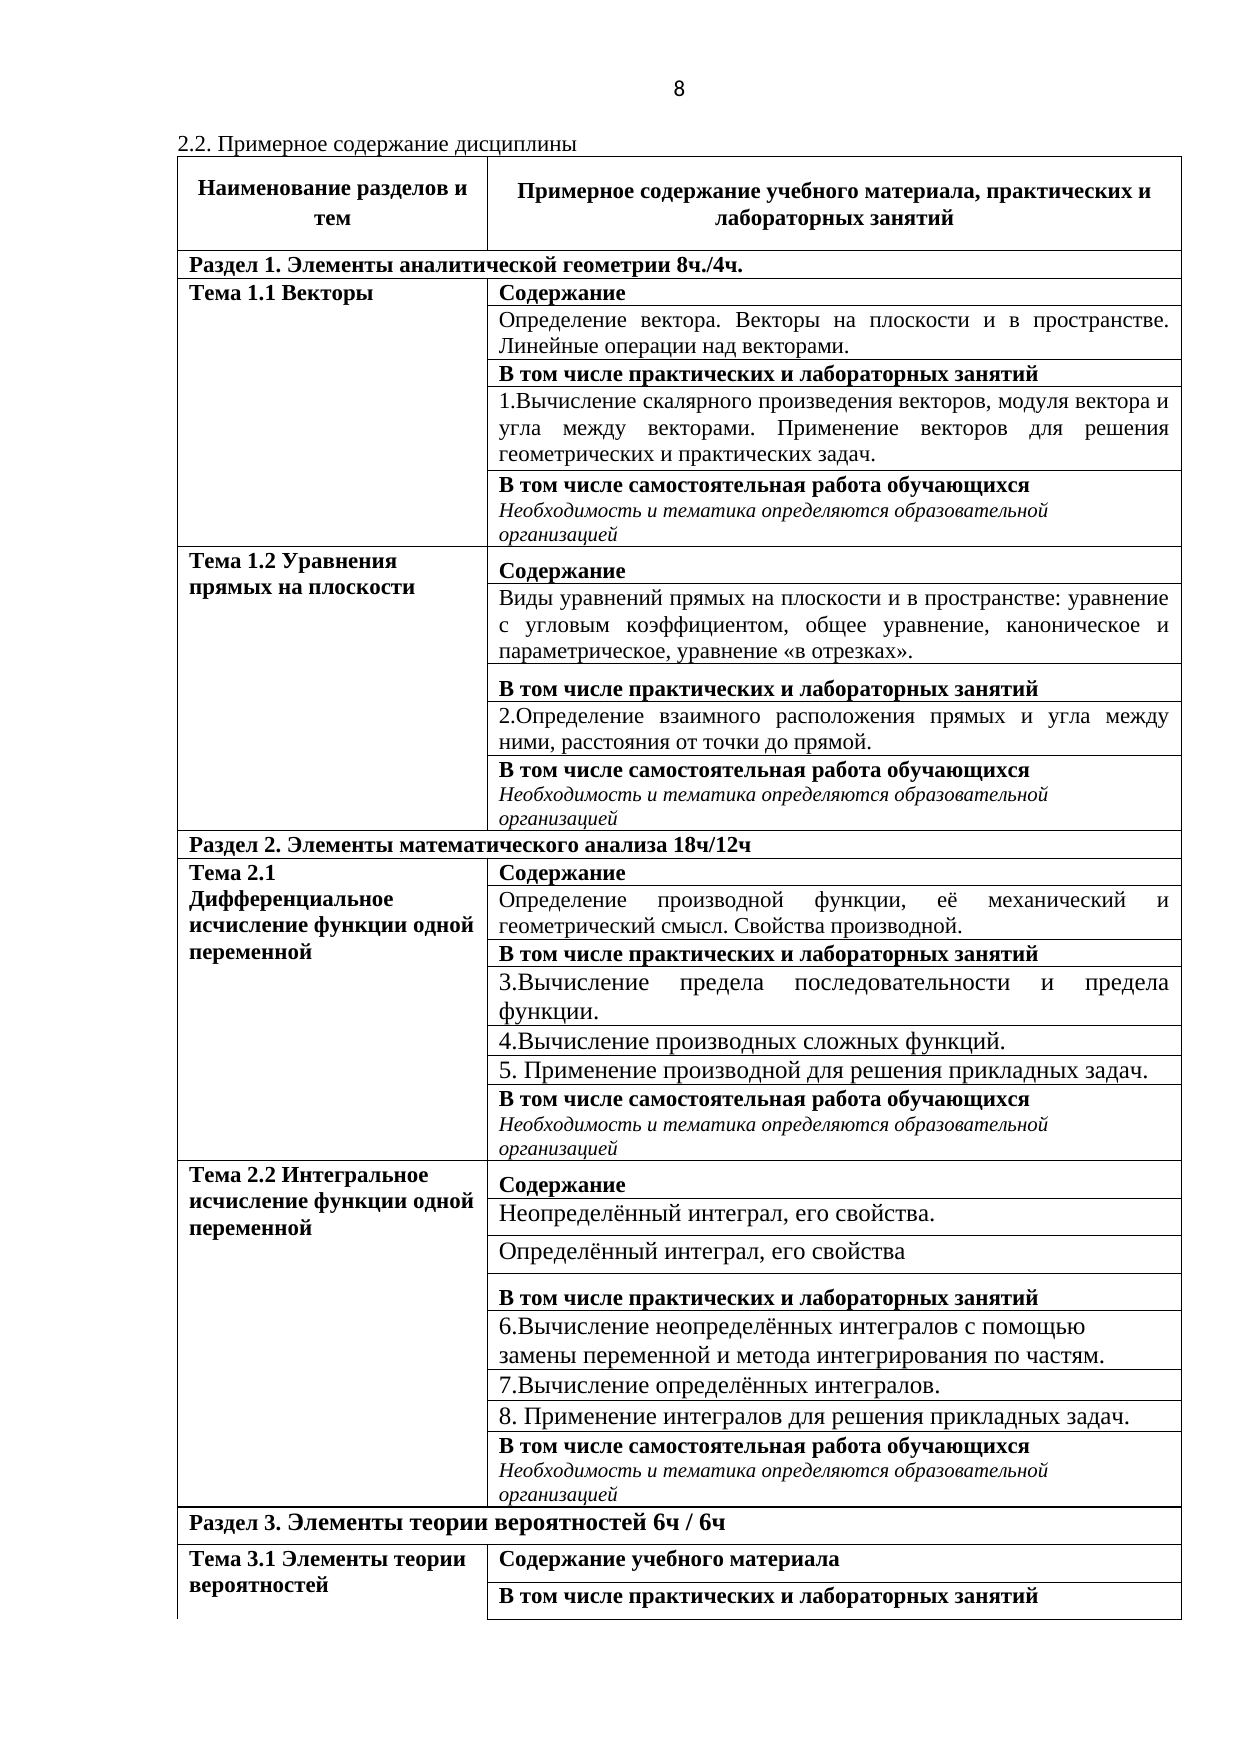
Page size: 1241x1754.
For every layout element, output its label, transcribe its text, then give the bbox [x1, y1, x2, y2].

table_cell Раздел 3. Элементы теории вероятностей 6ч / 6ч [178, 1508, 1181, 1544]
table_cell 2.Определение взаимного расположения прямых и угла между ними, расстояния от точки до прямой. [488, 702, 1181, 755]
table_cell Определённый интеграл, его свойства [488, 1236, 1181, 1273]
table_cell 7.Вычисление определённых интегралов. [488, 1370, 1181, 1400]
table_cell 8. Применение интегралов для решения прикладных задач. [488, 1401, 1181, 1431]
text 2.2. Примерное содержание дисциплины [177, 130, 1181, 156]
table_cell Раздел 1. Элементы аналитической геометрии 8ч./4ч. [178, 251, 1181, 278]
table_cell Определение вектора. Векторы на плоскости и в пространстве. Линейные операции над векторами. [488, 306, 1181, 359]
table_cell Тема 2.2 Интегральное исчисление функции одной переменной [178, 1161, 487, 1506]
table_cell Тема 3.1 Элементы теории вероятностей [178, 1545, 487, 1619]
table_cell Тема 1.1 Векторы [178, 279, 487, 546]
table_cell В том числе практических и лабораторных занятий [488, 940, 1181, 966]
table_header Примерное содержание учебного материала, практических и лабораторных занятий [488, 157, 1181, 250]
table_cell Содержание [488, 859, 1181, 885]
table_cell 5. Применение производной для решения прикладных задач. [488, 1056, 1181, 1084]
table_cell Содержание [488, 547, 1181, 583]
table_header Наименование разделов и тем [178, 157, 487, 250]
table_cell Виды уравнений прямых на плоскости и в пространстве: уравнение с угловым коэффициентом, общее уравнение, каноническое и параметрическое, уравнение «в отрезках». [488, 584, 1181, 663]
table_cell 4.Вычисление производных сложных функций. [488, 1026, 1181, 1054]
table_cell В том числе практических и лабораторных занятий [488, 664, 1181, 701]
table_cell Тема 2.1 Дифференциальное исчисление функции одной переменной [178, 859, 487, 1160]
table_cell Раздел 2. Элементы математического анализа 18ч/12ч [178, 831, 1181, 858]
table_cell В том числе самостоятельная работа обучающихся Необходимость и тематика определяются образовательной организацией [488, 756, 1181, 830]
table_cell Содержание [488, 1161, 1181, 1197]
table_cell Содержание учебного материала [488, 1545, 1181, 1582]
table_cell 1.Вычисление скалярного произведения векторов, модуля вектора и угла между векторами. Применение векторов для решения геометрических и практических задач. [488, 387, 1181, 470]
table_cell В том числе самостоятельная работа обучающихся Необходимость и тематика определяются образовательной организацией [488, 1432, 1181, 1506]
table_cell В том числе практических и лабораторных занятий [488, 360, 1181, 386]
table_cell 3.Вычисление предела последовательности и предела функции. [488, 967, 1181, 1025]
table_cell В том числе самостоятельная работа обучающихся Необходимость и тематика определяются образовательной организацией [488, 471, 1181, 546]
table_cell В том числе самостоятельная работа обучающихся Необходимость и тематика определяются образовательной организацией [488, 1085, 1181, 1160]
table_cell Содержание [488, 279, 1181, 305]
table_cell Определение производной функции, её механический и геометрический смысл. Свойства производной. [488, 886, 1181, 939]
table_cell В том числе практических и лабораторных занятий [488, 1274, 1181, 1310]
table_cell Тема 1.2 Уравнения прямых на плоскости [178, 547, 487, 830]
table_cell В том числе практических и лабораторных занятий [488, 1583, 1181, 1619]
table_cell 6.Вычисление неопределённых интегралов с помощью замены переменной и метода интегрирования по частям. [488, 1311, 1181, 1369]
table_cell Неопределённый интеграл, его свойства. [488, 1199, 1181, 1235]
